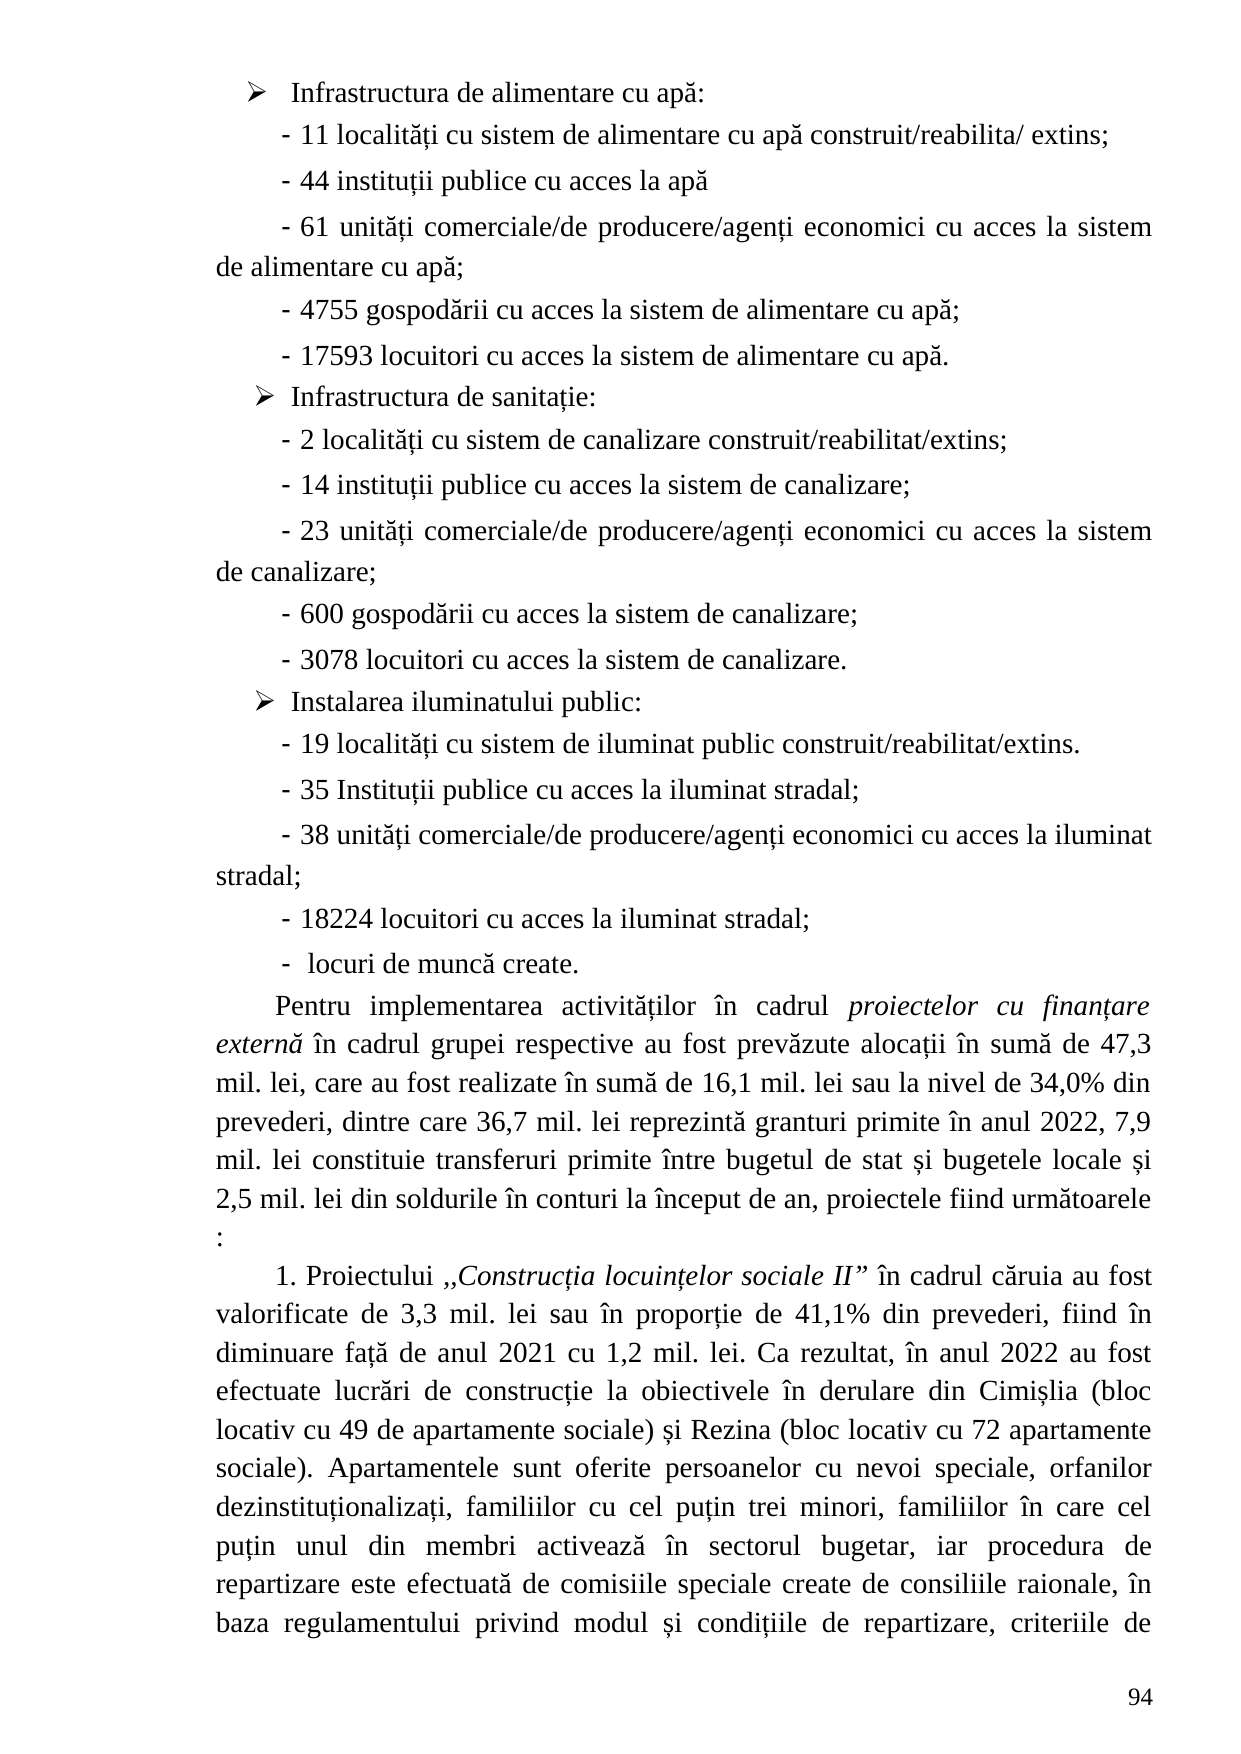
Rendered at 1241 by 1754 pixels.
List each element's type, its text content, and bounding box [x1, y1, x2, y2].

list 61 unități comerciale/de producere/agenți economici cu acces la sistem de alimentare cu apă; [216, 205, 1153, 283]
list 19 localități cu sistem de iluminat public construit/reabilitat/extins. [281, 722, 1153, 762]
list Infrastructura de alimentare cu apă: [216, 75, 1153, 109]
list 3078 locuitori cu acces la sistem de canalizare. [281, 638, 1153, 678]
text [216, 1258, 1153, 1638]
list Pentru implementarea activităților în cadrul proiectelor cu finanțare externă în cadrul grupei respective au fost prevăzute alocații în sumă de 47,3 mil. lei, care au fost realizate în sumă de 16,1 mil. lei sau la nivel de 34,0% din prevederi, dintre care 36,7 mil. lei reprezintă granturi primite în anul 2022, 7,9 mil. lei constituie transferuri primite între bugetul de stat și bugetele locale și 2,5 mil. lei din soldurile în conturi la început de an, proiectele fiind următoarele : [216, 988, 1153, 1253]
list locuri de muncă create. [281, 942, 1153, 982]
list 4755 gospodării cu acces la sistem de alimentare cu apă; [281, 288, 1153, 328]
list 44 instituții publice cu acces la apă [281, 159, 1153, 199]
list 14 instituții publice cu acces la sistem de canalizare; [281, 464, 1153, 503]
list 600 gospodării cu acces la sistem de canalizare; [281, 592, 1153, 632]
list 11 localități cu sistem de alimentare cu apă construit/reabilita/ extins; [260, 114, 1153, 153]
list 23 unități comerciale/de producere/agenți economici cu acces la sistem de canalizare; [216, 509, 1153, 587]
list 17593 locuitori cu acces la sistem de alimentare cu apă. [281, 334, 1153, 373]
list 2 localități cu sistem de canalizare construit/reabilitat/extins; [281, 418, 1153, 458]
list Instalarea iluminatului public: [253, 684, 1153, 717]
list 38 unități comerciale/de producere/agenți economici cu acces la iluminat stradal; [216, 814, 1153, 892]
list 18224 locuitori cu acces la iluminat stradal; [281, 897, 1153, 937]
list Infrastructura de sanitație: [216, 379, 1153, 413]
list 35 Instituții publice cu acces la iluminat stradal; [281, 768, 1153, 808]
